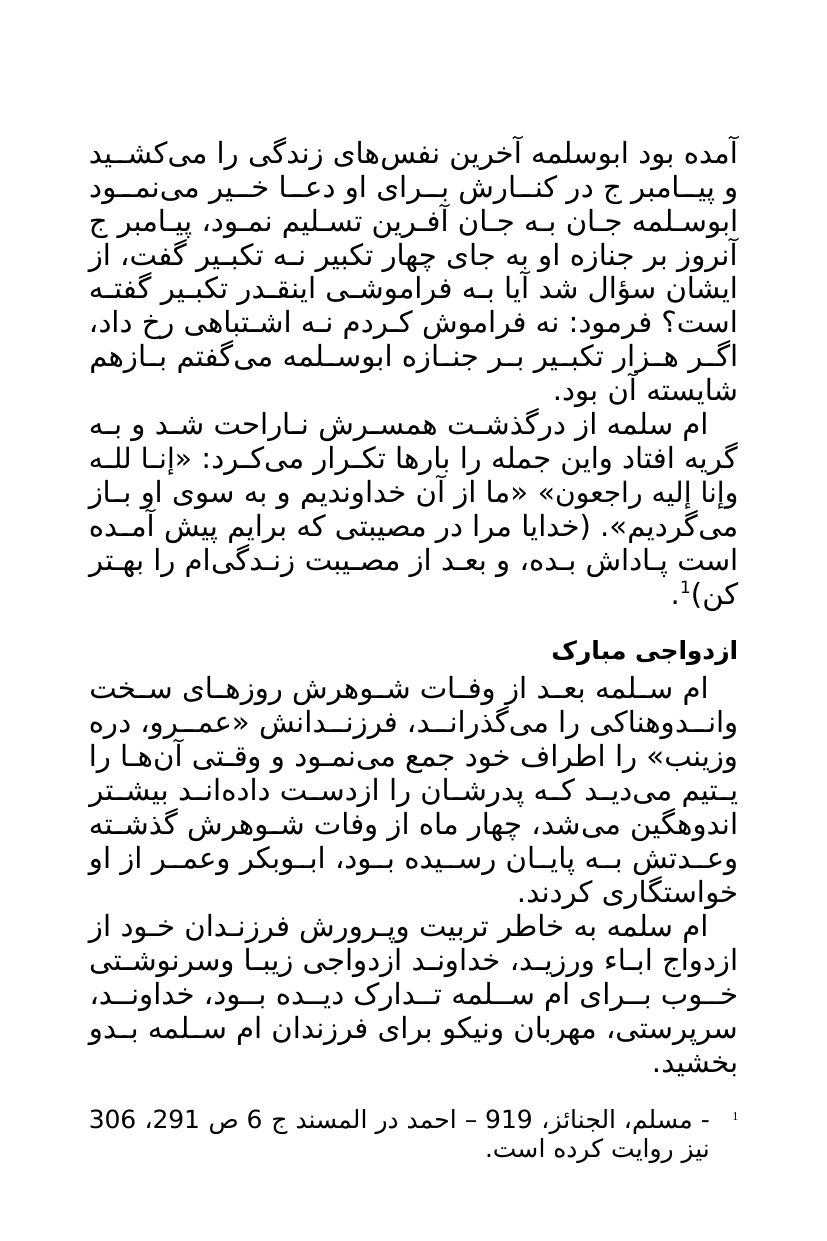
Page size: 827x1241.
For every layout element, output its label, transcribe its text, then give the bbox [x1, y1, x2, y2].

text ازدواجی مبارک [89, 636, 738, 666]
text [89, 136, 738, 408]
text ام سلمه از درگذشت همسرش ناراحت شد و به گریه افتاد واین جمله را بارها تکرار می‌کرد: «إنا لله وإنا إليه راجعون» «ما از آن خداوندیم و به سوی او باز می‌گردیم». (خدایا مرا در مصیبتی که برایم پیش آمده است پاداش بده، و بعد از مصیبت زندگی‌ام را بهتر کن). [89, 408, 738, 611]
text ام سلمه به خاطر تربیت وپرورش فرزندان خود از ازدواج اباء ورزید، خداوند ازدواجی زیبا وسرنوشتی خوب برای ام سلمه تدارک دیده بود، خداوند، سرپرستی، مهربان ونیکو برای فرزندان ام سلمه بدو بخشید. [89, 909, 738, 1079]
text ام سلمه بعد از وفات شوهرش روزهای سخت واندوهناکی را می‌گذراند، فرزندانش «عمرو، دره وزینب» را اطراف خود جمع می‌نمود و وقتی آن‌ها را یتیم می‌دید که پدرشان را ازدست داده‌اند بیشتر اندوهگین می‌شد، چهار ماه از وفات شوهرش گذشته وعدتش به پایان رسیده بود، ابوبکر وعمر از او خواستگاری کردند. [89, 672, 738, 909]
